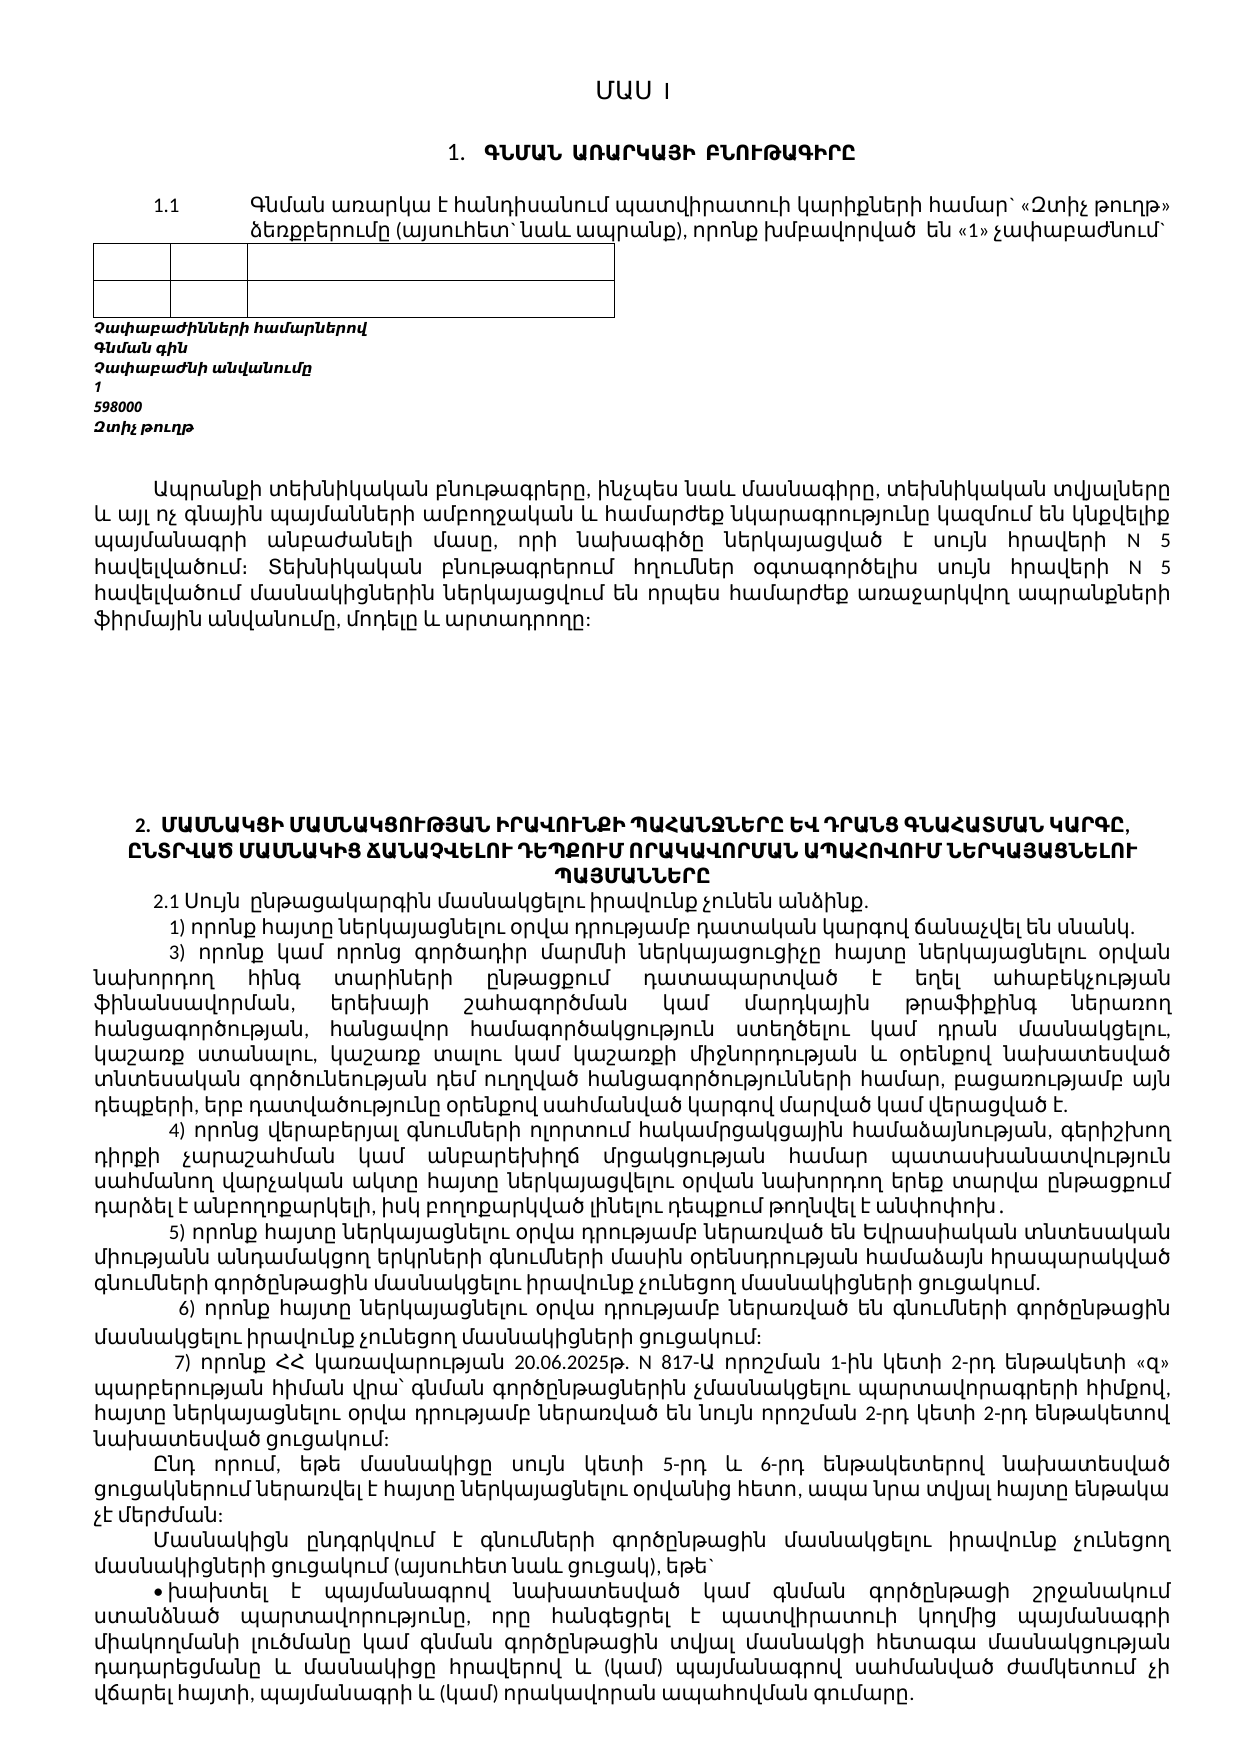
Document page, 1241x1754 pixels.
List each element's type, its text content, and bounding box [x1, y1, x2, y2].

text Մասնակիցն ընդգրկվում է գնումների գործընթացին մասնակցելու իրավունք չունեցող մասնակիցների ցուցակում (այսուհետ նաև ցուցակ), եթե` [94, 1527, 1171, 1578]
text 2. ՄԱՍՆԱԿՑԻ ՄԱՍՆԱԿՑՈՒԹՅԱՆ ԻՐԱՎՈՒՆՔԻ ՊԱՀԱՆՋՆԵՐԸ ԵՎ ԴՐԱՆՑ ԳՆԱՀԱՏՄԱՆ ԿԱՐԳԸ, ԸՆՏՐՎԱԾ ՄԱՍՆԱԿԻՑ ՃԱՆԱՉՎԵԼՈՒ ԴԵՊՔՈՒՄ ՈՐԱԿԱՎՈՐՄԱՆ ԱՊԱՀՈՎՈՒՄ ՆԵՐԿԱՅԱՑՆԵԼՈՒ ՊԱՅՄԱՆՆԵՐԸ [94, 812, 1171, 889]
text Ապրանքի տեխնիկական բնութագրերը, ինչպես նաև մասնագիրը, տեխնիկական տվյալները և այլ ոչ գնային պայմանների ամբողջական և համարժեք նկարագրությունը կազմում են կնքվելիք պայմանագրի անբաժանելի մասը, որի նախագիծը ներկայացված է սույն հրավերի N 5 հավելվածում։ Տեխնիկական բնութագրերում հղումներ օգտագործելիս սույն հրավերի N 5 հավելվածում մասնակիցներին ներկայացվում են որպես համարժեք առաջարկվող ապրանքների ֆիրմային անվանումը, մոդելը և արտադրողը: [94, 476, 1171, 631]
text 1) որոնք հայտը ներկայացնելու օրվա դրությամբ դատական կարգով ճանաչվել են սնանկ. [94, 914, 1171, 939]
text 4) որոնց վերաբերյալ գնումների ոլորտում հակամրցակցային համաձայնության, գերիշխող դիրքի չարաշահման կամ անբարեխիղճ մրցակցության համար պատասխանատվություն սահմանող վարչական ակտը հայտը ներկայացվելու օրվան նախորդող երեք տարվա ընթացքում դարձել է անբողոքարկելի, իսկ բողոքարկված լինելու դեպքում թողնվել է անփոփոխ․ [94, 1117, 1171, 1219]
text 2.1 Սույն ընթացակարգին մասնակցելու իրավունք չունեն անձինք. [94, 889, 1171, 914]
list ԳՆՄԱՆ ԱՌԱՐԿԱՅԻ ԲՆՈՒԹԱԳԻՐԸ [131, 136, 1171, 167]
text Ընդ որում, եթե մասնակիցը սույն կետի 5-րդ և 6-րդ ենթակետերով նախատեսված ցուցակներում ներառվել է հայտը ներկայացնելու օրվանից հետո, ապա նրա տվյալ հայտը ենթակա չէ մերժման: [94, 1451, 1171, 1527]
text • խախտել է պայմանագրով նախատեսված կամ գնման գործընթացի շրջանակում ստանձնած պարտավորությունը, որը հանգեցրել է պատվիրատուի կողմից պայմանագրի միակողմանի լուծմանը կամ գնման գործընթացին տվյալ մասնակցի հետագա մասնակցության դադարեցմանը և մասնակիցը հրավերով և (կամ) պայմանագրով սահմանված ժամկետում չի վճարել հայտի, պայմանագրի և (կամ) որակավորան ապահովման գումարը. [94, 1578, 1171, 1705]
text 5) որոնք հայտը ներկայացնելու օրվա դրությամբ ներառված են Եվրասիական տնտեսական միությանն անդամակցող երկրների գնումների մասին օրենսդրության համաձայն հրապարակված գնումների գործընթացին մասնակցելու իրավունք չունեցող մասնակիցների ցուցակում. [94, 1219, 1171, 1295]
subtitle Գնման առարկա է հանդիսանում պատվիրատուի կարիքների համար` «Զտիչ թուղթ» ձեռքբերումը (այսուհետ` նաև ապրանք), որոնք խմբավորված են «1» չափաբաժնում` [153, 192, 1171, 243]
text 3) որոնք կամ որոնց գործադիր մարմնի ներկայացուցիչը հայտը ներկայացնելու օրվան նախորդող հինգ տարիների ընթացքում դատապարտված է եղել ահաբեկչության ֆինանսավորման, երեխայի շահագործման կամ մարդկային թրաֆիքինգ ներառող հանցագործության, հանցավոր համագործակցություն ստեղծելու կամ դրան մասնակցելու, կաշառք ստանալու, կաշառք տալու կամ կաշառքի միջնորդության և օրենքով նախատեսված տնտեսական գործունեության դեմ ուղղված հանցագործությունների համար, բացառությամբ այն դեպքերի, երբ դատվածությունը օրենքով սահմանված կարգով մարված կամ վերացված է. [94, 939, 1171, 1117]
text 6) որոնք հայտը ներկայացնելու օրվա դրությամբ ներառված են գնումների գործընթացին մասնակցելու իրավունք չունեցող մասնակիցների ցուցակում: [94, 1295, 1171, 1349]
text 7) որոնք ՀՀ կառավարության 20.06.2025թ. N 817-Ա որոշման 1-ին կետի 2-րդ ենթակետի «զ» պարբերության հիման վրա՝ գնման գործընթացներին չմասնակցելու պարտավորագրերի հիմքով, հայտը ներկայացնելու օրվա դրությամբ ներառված են նույն որոշման 2-րդ կետի 2-րդ ենթակետով նախատեսված ցուցակում: [94, 1349, 1171, 1451]
text ՄԱՍ I [94, 75, 1171, 106]
